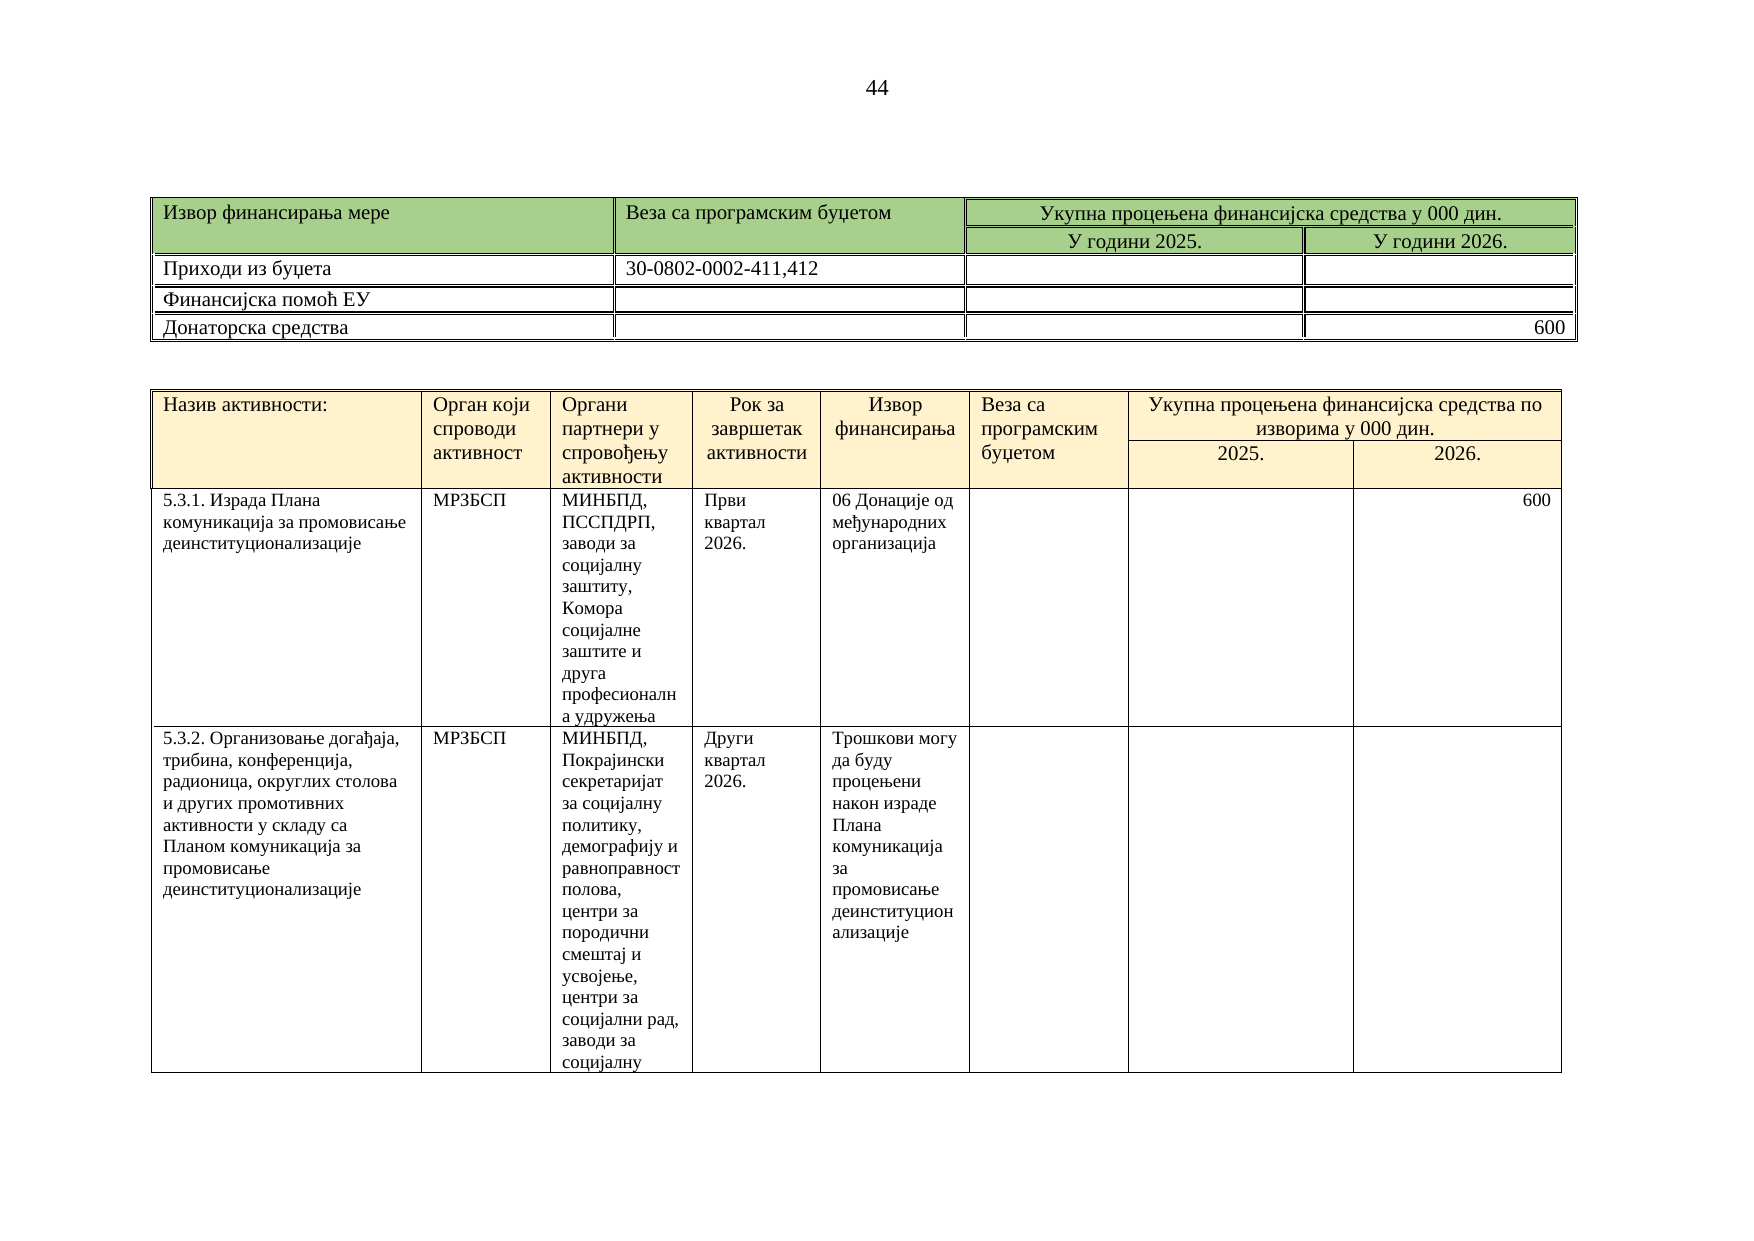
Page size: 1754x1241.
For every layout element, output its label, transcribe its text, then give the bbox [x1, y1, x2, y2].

table_header Укупна процењена финансијска средства у 000 дин. [967, 200, 1575, 225]
table_cell [1129, 489, 1353, 726]
table_header Извор финансирања мере [153, 198, 613, 253]
table_header Укупна процењена финансијска средства по изворима у 000 дин. [1129, 392, 1561, 440]
table_cell [1354, 727, 1561, 1072]
table_cell [967, 256, 1302, 284]
table_cell 5.3.1. Израда Плана комуникација за промовисање деинституционализације [152, 489, 421, 726]
table_cell Приходи из буџета [152, 253, 614, 284]
table_cell Први квартал 2026. [693, 489, 820, 726]
table_cell 06 Донације од међународних организација [821, 489, 969, 726]
table_cell 600 [1304, 311, 1575, 339]
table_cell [551, 727, 692, 1072]
table_cell [970, 489, 1128, 726]
table_cell [614, 315, 965, 339]
table_header Oргани партнери у спровођењу активности [551, 392, 692, 488]
table_cell [965, 311, 1304, 339]
table_header Веза са програмским буџетом [970, 392, 1128, 488]
table_cell У години 2025. [967, 228, 1302, 253]
table_cell Финансијска помоћ ЕУ [152, 284, 614, 311]
table_header Назив активности: [153, 392, 421, 488]
table_header Веза са програмским буџетом [616, 198, 964, 253]
table_cell 2026. [1354, 441, 1561, 488]
table_cell 2025. [1129, 441, 1353, 488]
table_cell [1304, 284, 1576, 311]
table_cell 600 [1354, 489, 1561, 726]
table_cell МИНБПД, ПССПДРП, заводи за социјалну заштиту, Комора социјалне заштите и друга професионална удружења [551, 489, 692, 726]
table_cell У години 2026. [1304, 225, 1576, 253]
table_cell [152, 726, 421, 1072]
table_header Рок за завршетак активности [693, 392, 820, 488]
table_cell [616, 288, 964, 311]
table_cell [1129, 727, 1353, 1072]
table_header Орган који спроводи активност [422, 392, 550, 488]
table_cell Донаторска средства [153, 311, 614, 339]
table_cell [821, 727, 969, 1072]
table_cell 30-0802-0002-411,412 [616, 256, 964, 284]
table_cell МРЗБСП [422, 489, 550, 726]
table_cell [967, 288, 1302, 311]
table_cell [970, 727, 1128, 1072]
table_cell МРЗБСП [422, 727, 550, 1072]
table_header Извор финансирања [821, 392, 969, 488]
table_cell Други квартал 2026. [693, 727, 820, 1072]
table_cell [1304, 253, 1576, 284]
